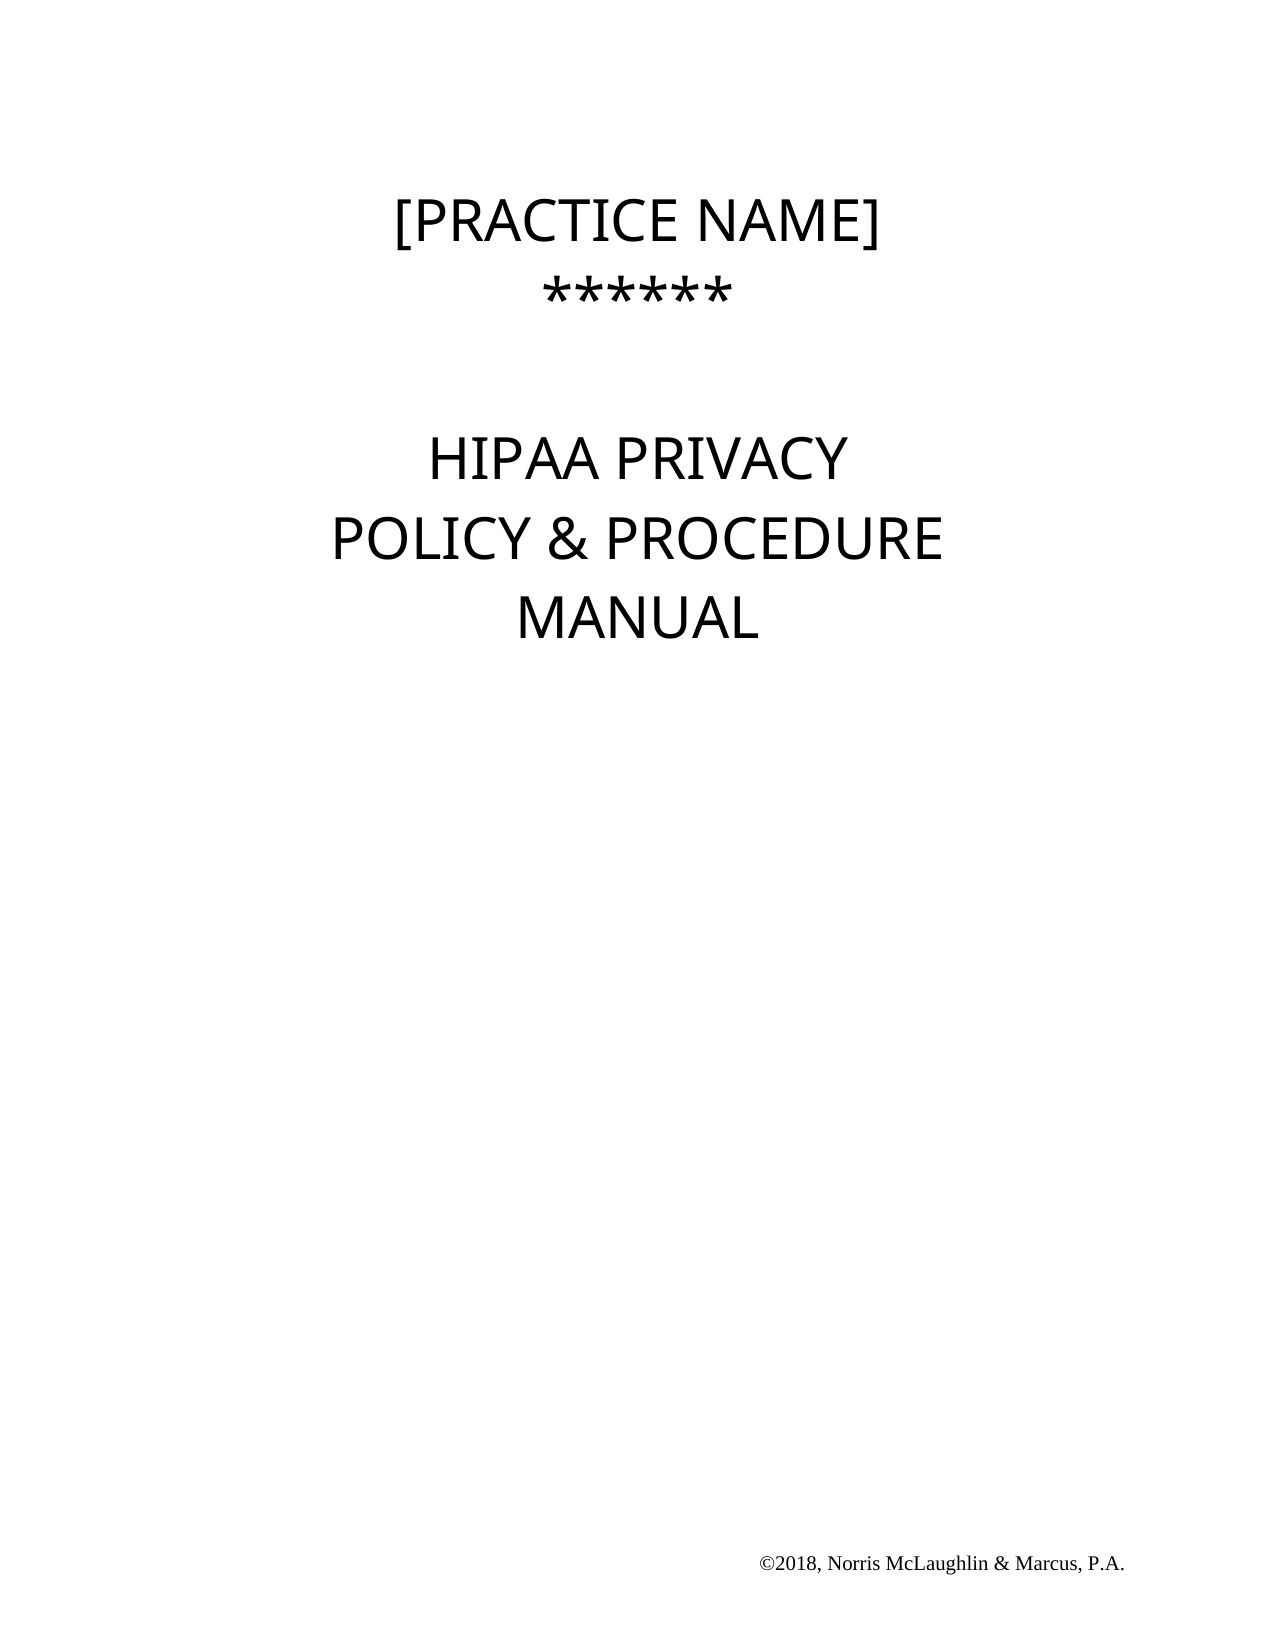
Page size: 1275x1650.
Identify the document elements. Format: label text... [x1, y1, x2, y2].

text ****** [150, 258, 1125, 338]
text HIPAA PRIVACY [150, 417, 1125, 497]
text MANUAL [150, 576, 1125, 656]
text [PRACTICE NAME] [150, 179, 1125, 258]
text POLICY & PROCEDURE [150, 497, 1125, 576]
